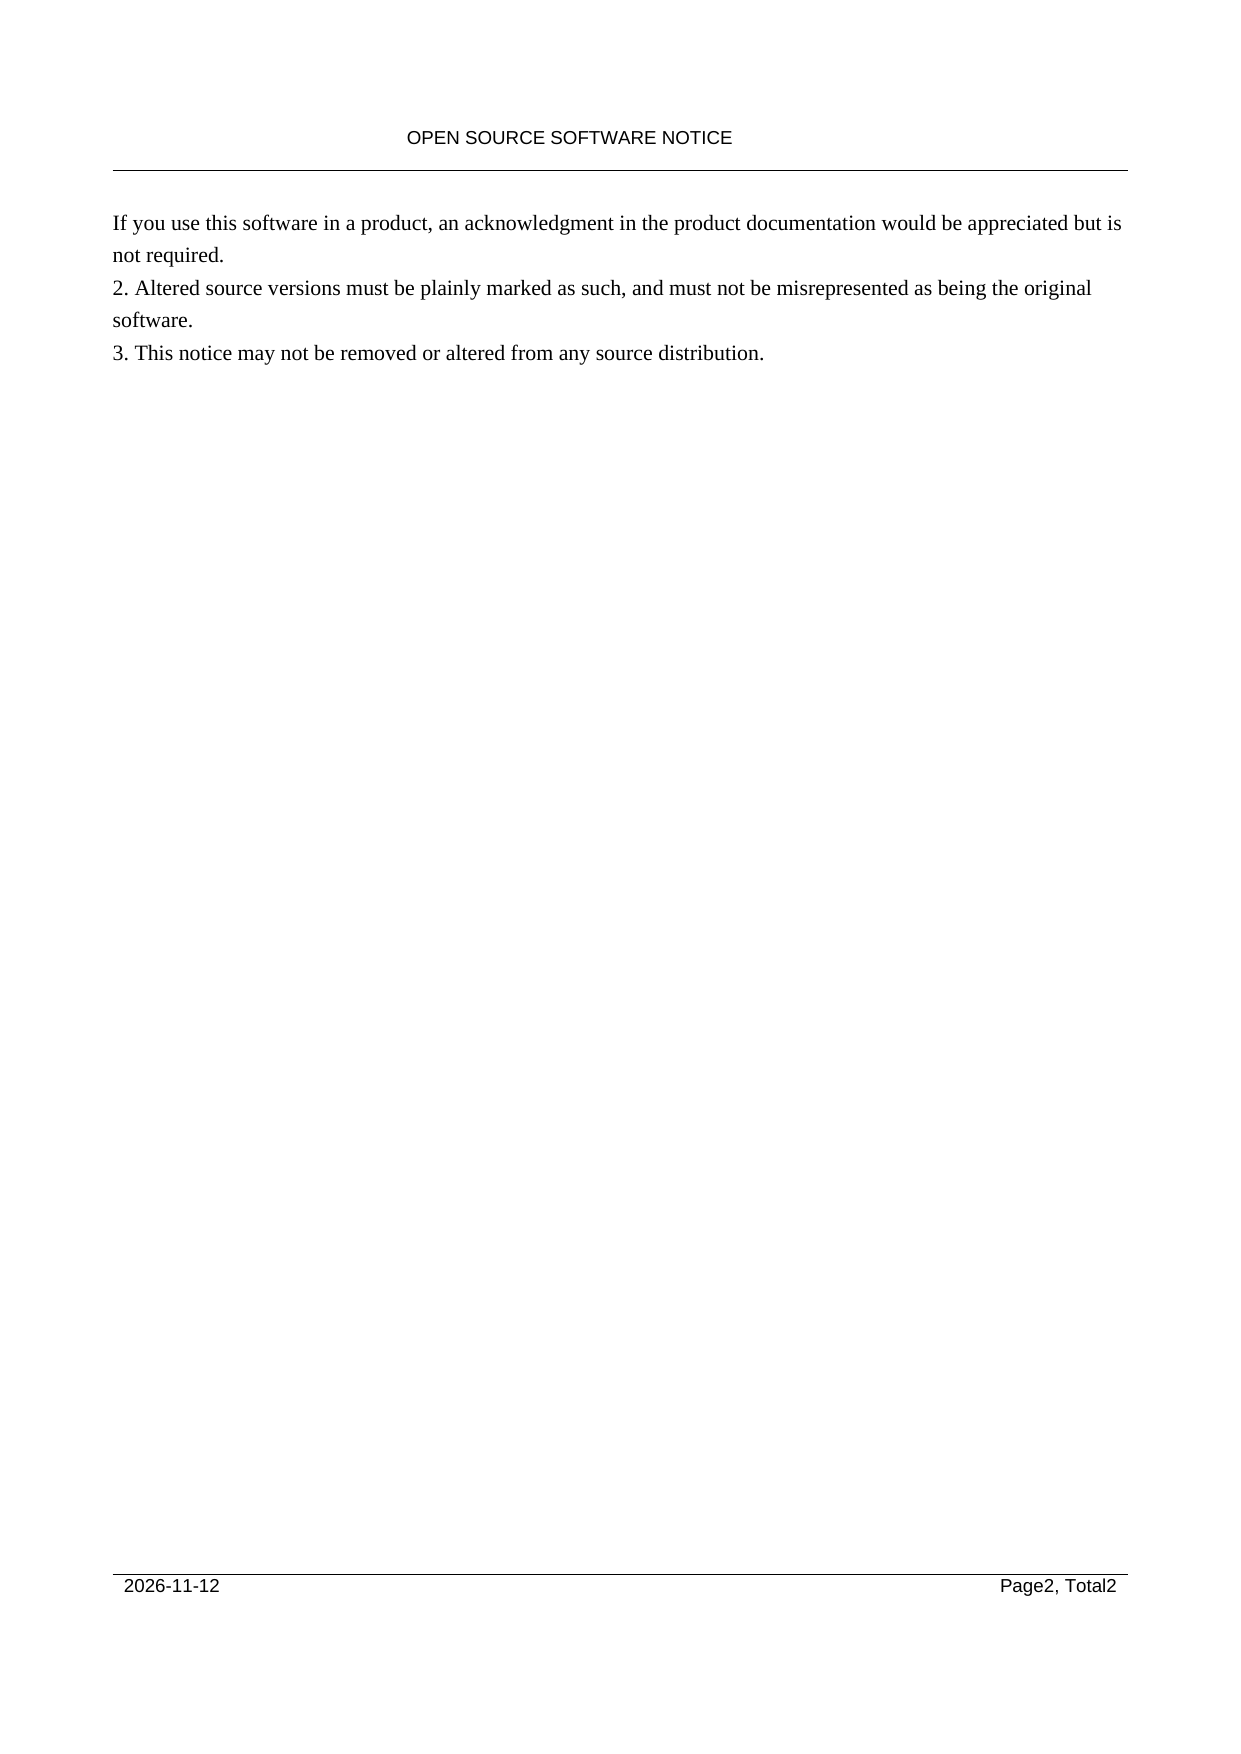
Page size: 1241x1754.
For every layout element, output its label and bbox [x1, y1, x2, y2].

text [112, 206, 1128, 369]
